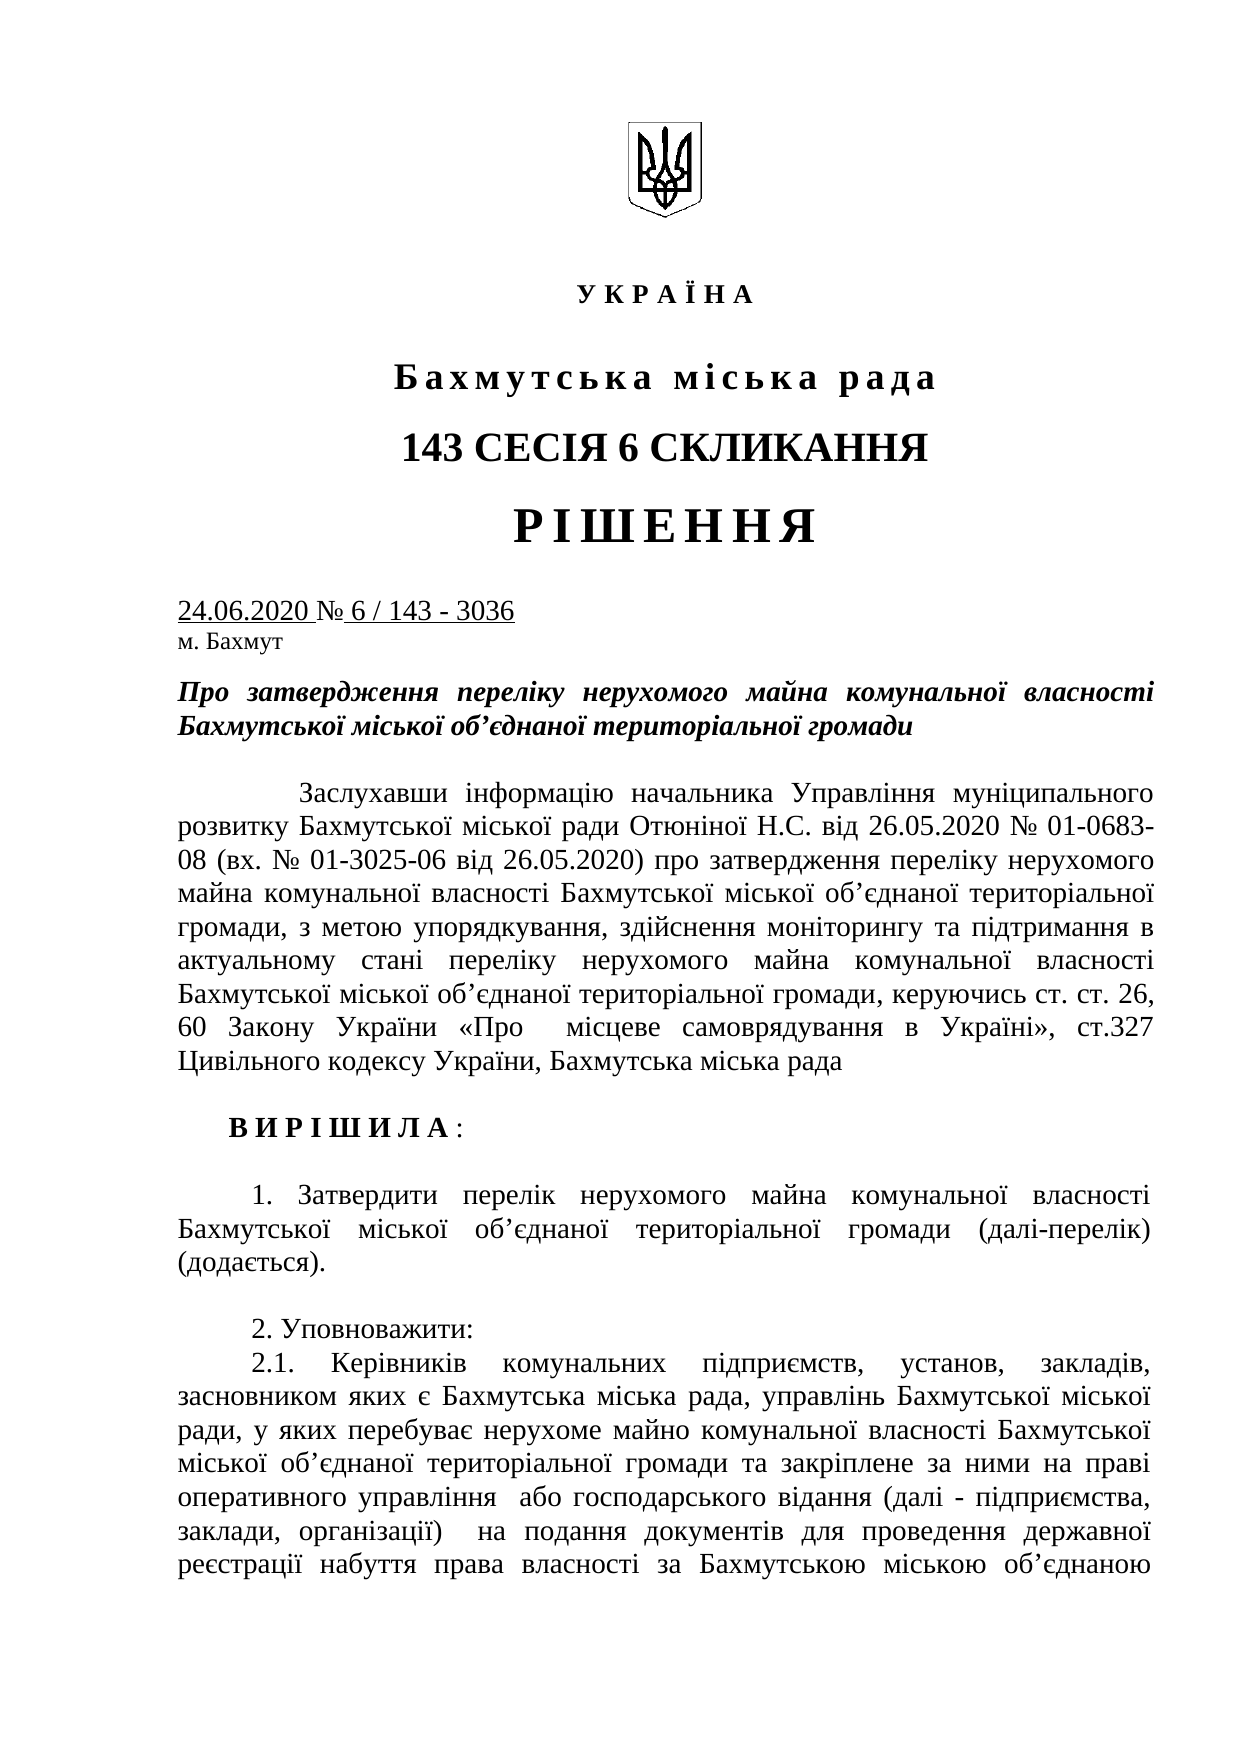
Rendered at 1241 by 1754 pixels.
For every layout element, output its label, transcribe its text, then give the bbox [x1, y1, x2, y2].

text 1. Затвердити перелік нерухомого майна комунальної власності Бахмутської міської об’єднаної територіальної громади (далі-перелік) (додається). [177, 1177, 1152, 1278]
picture [624, 118, 705, 220]
subtitle РІШЕННЯ [177, 495, 1152, 553]
text м. Бахмут [177, 626, 1152, 655]
text В И Р І Ш И Л А : [177, 1110, 1152, 1144]
subtitle УКРАЇНА [177, 278, 1152, 310]
text Заслухавши інформацію начальника Управління муніципального розвитку Бахмутської міської ради Отюніної Н.С. від 26.05.2020 № 01-0683-08 (вх. № 01-3025-06 від 26.05.2020) про затвердження переліку нерухомого майна комунальної власності Бахмутської міської об’єднаної територіальної громади, з метою упорядкування, здійснення моніторингу та підтримання в актуальному стані переліку нерухомого майна комунальної власності Бахмутської міської об’єднаної територіальної громади, керуючись ст. ст. 26, 60 Закону України «Про місцеве самоврядування в Україні», ст.327 Цивільного кодексу України, Бахмутська міська рада [177, 775, 1155, 1077]
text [177, 1345, 1152, 1580]
text 24.06.2020 № 6 / 143 - 3036 [177, 593, 1152, 626]
subtitle 143 СЕСІЯ 6 СКЛИКАННЯ [177, 422, 1152, 470]
text Про затвердження переліку нерухомого майна комунальної власності Бахмутської міської об’єднаної територіальної громади [177, 674, 1155, 741]
subtitle Бахмутська міська рада [177, 354, 1152, 397]
text 2. Уповноважити: [177, 1311, 1152, 1345]
